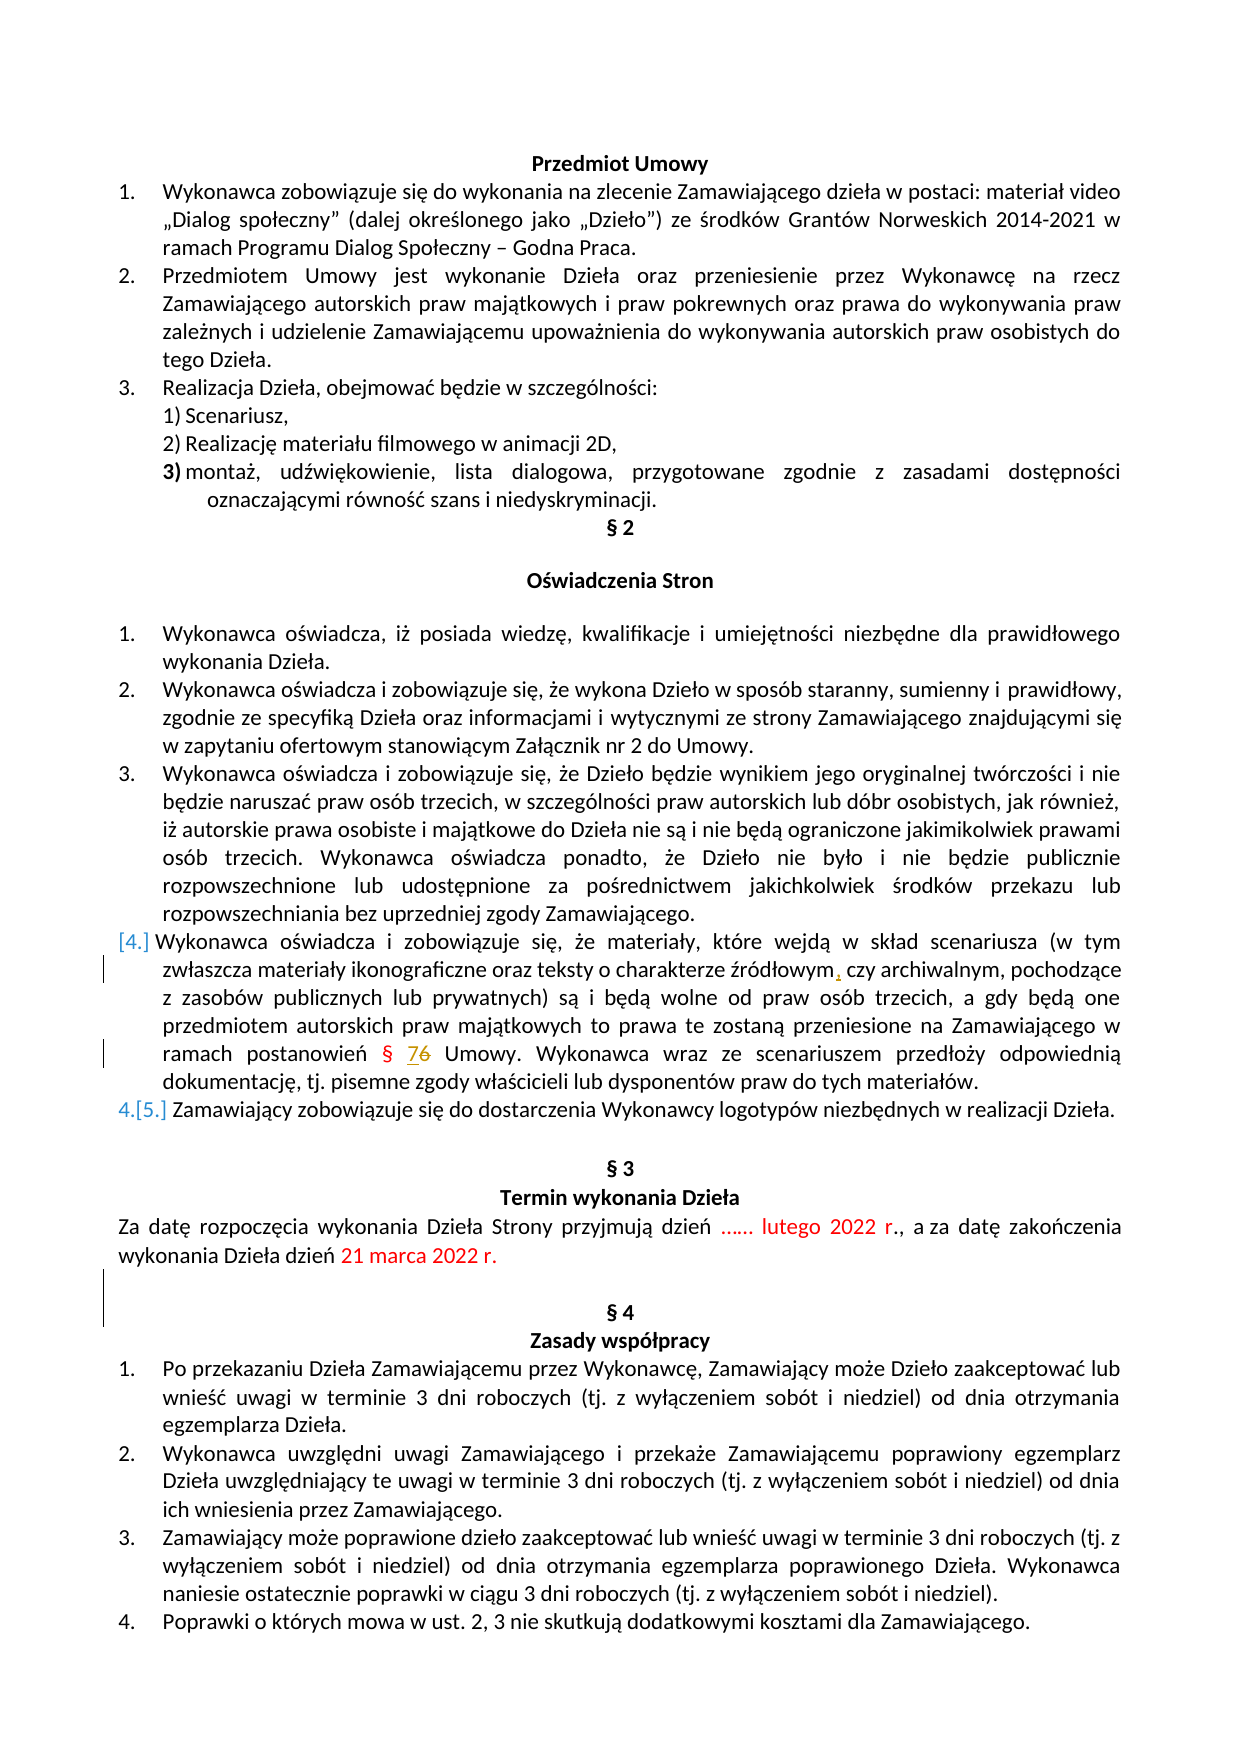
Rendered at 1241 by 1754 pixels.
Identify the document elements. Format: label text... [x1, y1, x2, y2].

list Realizacja Dzieła, obejmować będzie w szczególności: [118, 373, 1122, 401]
list montaż, udźwiękowienie, lista dialogowa, przygotowane zgodnie z zasadami dostępności oznaczającymi równość szans i niedyskryminacji. [162, 457, 1122, 513]
text § 2 [118, 513, 1122, 541]
text Termin wykonania Dzieła [118, 1182, 1122, 1211]
list Wykonawca oświadcza, iż posiada wiedzę, kwalifikacje i umiejętności niezbędne dla prawidłowego wykonania Dzieła. [118, 619, 1122, 675]
list Scenariusz, [162, 401, 1122, 429]
text Zasady współpracy [118, 1327, 1122, 1354]
text Oświadczenia Stron [118, 566, 1122, 594]
list Realizację materiału filmowego w animacji 2D, [162, 429, 1122, 457]
text Przedmiot Umowy [118, 148, 1122, 177]
text Za datę rozpoczęcia wykonania Dzieła Strony przyjmują dzień …… lutego 2022 r., a za datę zakończenia wykonania Dzieła dzień 21 marca 2022 r. [118, 1211, 1122, 1269]
list Zamawiający może poprawione dzieło zaakceptować lub wnieść uwagi w terminie 3 dni roboczych (tj. z wyłączeniem sobót i niedziel) od dnia otrzymania egzemplarza poprawionego Dzieła. Wykonawca naniesie ostatecznie poprawki w ciągu 3 dni roboczych (tj. z wyłączeniem sobót i niedziel). [118, 1523, 1122, 1607]
list Przedmiotem Umowy jest wykonanie Dzieła oraz przeniesienie przez Wykonawcę na rzecz Zamawiającego autorskich praw majątkowych i praw pokrewnych oraz prawa do wykonywania praw zależnych i udzielenie Zamawiającemu upoważnienia do wykonywania autorskich praw osobistych do tego Dzieła. [118, 261, 1122, 373]
list Wykonawca oświadcza i zobowiązuje się, że Dzieło będzie wynikiem jego oryginalnej twórczości i nie będzie naruszać praw osób trzecich, w szczególności praw autorskich lub dóbr osobistych, jak również, iż autorskie prawa osobiste i majątkowe do Dzieła nie są i nie będą ograniczone jakimikolwiek prawami osób trzecich. Wykonawca oświadcza ponadto, że Dzieło nie było i nie będzie publicznie rozpowszechnione lub udostępnione za pośrednictwem jakichkolwiek środków przekazu lub rozpowszechniania bez uprzedniej zgody Zamawiającego. [118, 759, 1122, 927]
list Poprawki o których mowa w ust. 2, 3 nie skutkują dodatkowymi kosztami dla Zamawiającego. [118, 1607, 1122, 1635]
list Wykonawca uwzględni uwagi Zamawiającego i przekaże Zamawiającemu poprawiony egzemplarz Dzieła uwzględniający te uwagi w terminie 3 dni roboczych (tj. z wyłączeniem sobót i niedziel) od dnia ich wniesienia przez Zamawiającego. [118, 1439, 1122, 1523]
list Po przekazaniu Dzieła Zamawiającemu przez Wykonawcę, Zamawiający może Dzieło zaakceptować lub wnieść uwagi w terminie 3 dni roboczych (tj. z wyłączeniem sobót i niedziel) od dnia otrzymania egzemplarza Dzieła. [118, 1354, 1122, 1439]
list Wykonawca oświadcza i zobowiązuje się, że materiały, które wejdą w skład scenariusza (w tym zwłaszcza materiały ikonograficzne oraz teksty o charakterze źródłowym czy archiwalnym, pochodzące z zasobów publicznych lub prywatnych) są i będą wolne od praw osób trzecich, a gdy będą one przedmiotem autorskich praw majątkowych to prawa te zostaną przeniesione na Zamawiającego w ramach postanowień § Umowy. Wykonawca wraz ze scenariuszem przedłoży odpowiednią dokumentację, tj. pisemne zgody właścicieli lub dysponentów praw do tych materiałów. [118, 927, 1122, 1096]
list Zamawiający zobowiązuje się do dostarczenia Wykonawcy logotypów niezbędnych w realizacji Dzieła. [118, 1096, 1122, 1123]
text § 3 [118, 1153, 1122, 1182]
list Wykonawca zobowiązuje się do wykonania na zlecenie Zamawiającego dzieła w postaci: materiał video „Dialog społeczny” (dalej określonego jako „Dzieło”) ze środków Grantów Norweskich 2014-2021 w ramach Programu Dialog Społeczny – Godna Praca. [118, 177, 1122, 261]
list Wykonawca oświadcza i zobowiązuje się, że wykona Dzieło w sposób staranny, sumienny i prawidłowy, zgodnie ze specyfiką Dzieła oraz informacjami i wytycznymi ze strony Zamawiającego znajdującymi się w zapytaniu ofertowym stanowiącym Załącznik nr 2 do Umowy. [118, 675, 1122, 759]
text § 4 [118, 1298, 1122, 1327]
